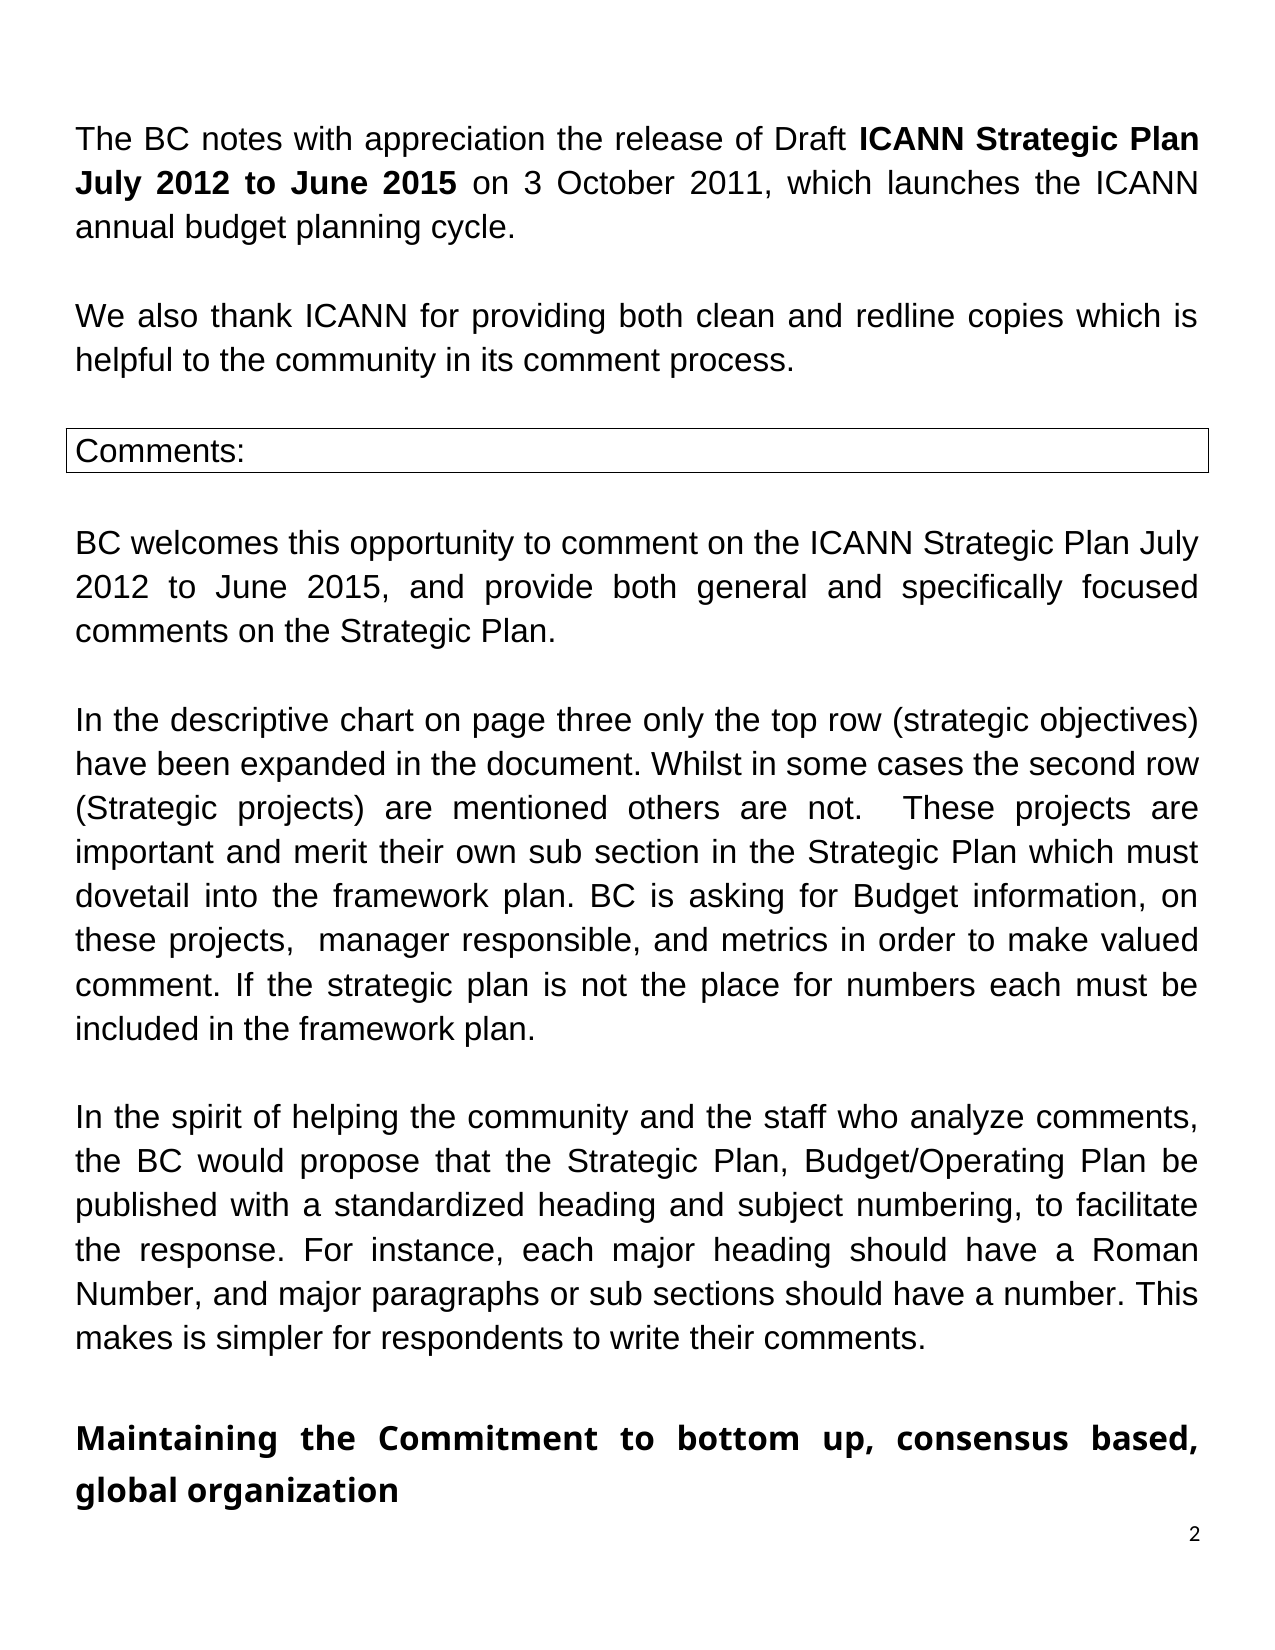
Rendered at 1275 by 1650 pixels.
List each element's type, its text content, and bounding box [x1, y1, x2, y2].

text In the spirit of helping the community and the staff who analyze comments, the BC would propose that the Strategic Plan, Budget/Operating Plan be published with a standardized heading and subject numbering, to facilitate the response. For instance, each major heading should have a Roman Number, and major paragraphs or sub sections should have a number. This makes is simpler for respondents to write their comments. [75, 1097, 1200, 1356]
text Comments: [67, 429, 1208, 472]
text Maintaining the Commitment to bottom up, consensus based, global organization [75, 1414, 1200, 1512]
text BC welcomes this opportunity to comment on the ICANN Strategic Plan July 2012 to June 2015, and provide both general and specifically focused comments on the Strategic Plan. [75, 523, 1200, 650]
text The BC notes with appreciation the release of Draft ICANN Strategic Plan July 2012 to June 2015 on 3 October 2011, which launches the ICANN annual budget planning cycle. [75, 119, 1200, 246]
text In the descriptive chart on page three only the top row (strategic objectives) have been expanded in the document. Whilst in some cases the second row (Strategic projects) are mentioned others are not. These projects are important and merit their own sub section in the Strategic Plan which must dovetail into the framework plan. BC is asking for Budget information, on these projects, manager responsible, and metrics in order to make valued comment. If the strategic plan is not the place for numbers each must be included in the framework plan. [75, 699, 1200, 1047]
text We also thank ICANN for providing both clean and redline copies which is helpful to the community in its comment process. [75, 252, 1200, 378]
